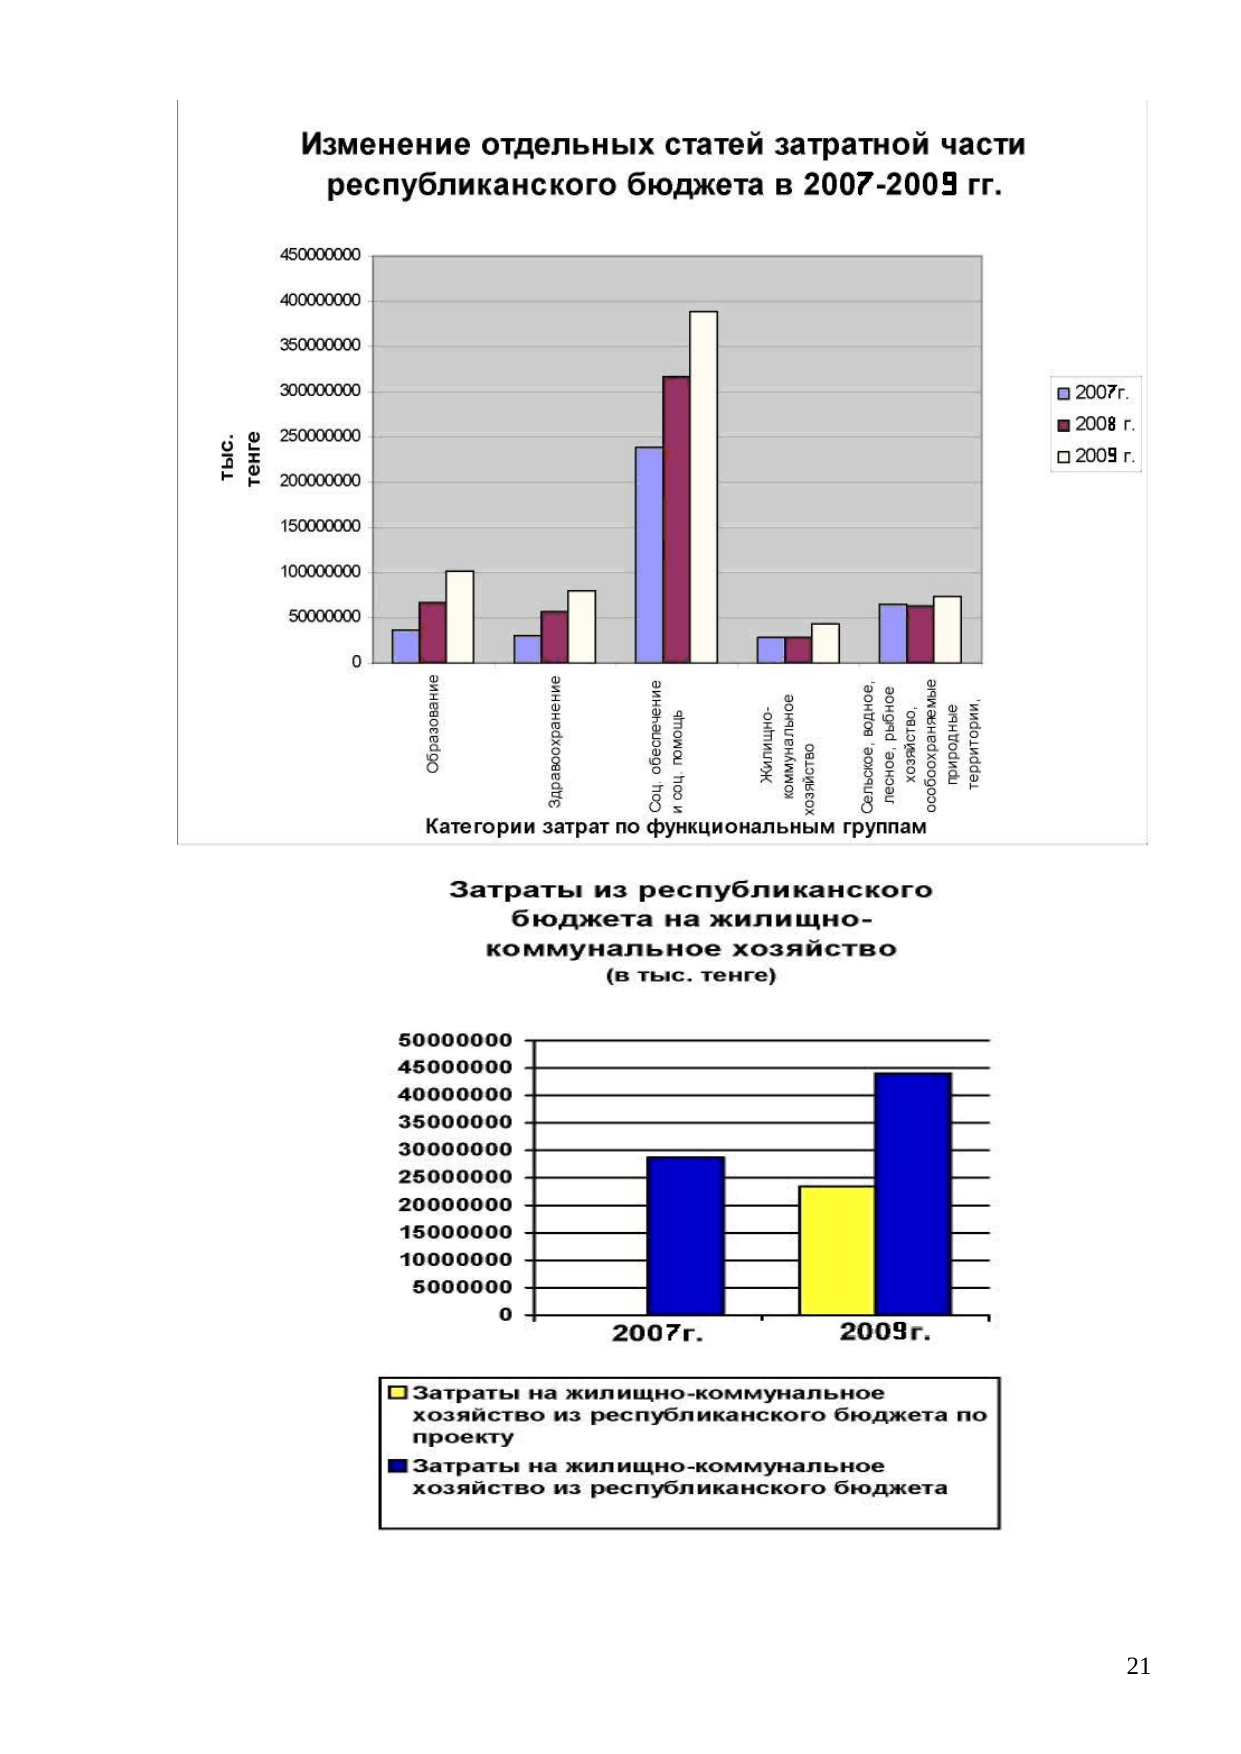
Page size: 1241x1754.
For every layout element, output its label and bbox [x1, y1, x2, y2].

picture [177, 100, 1151, 1549]
